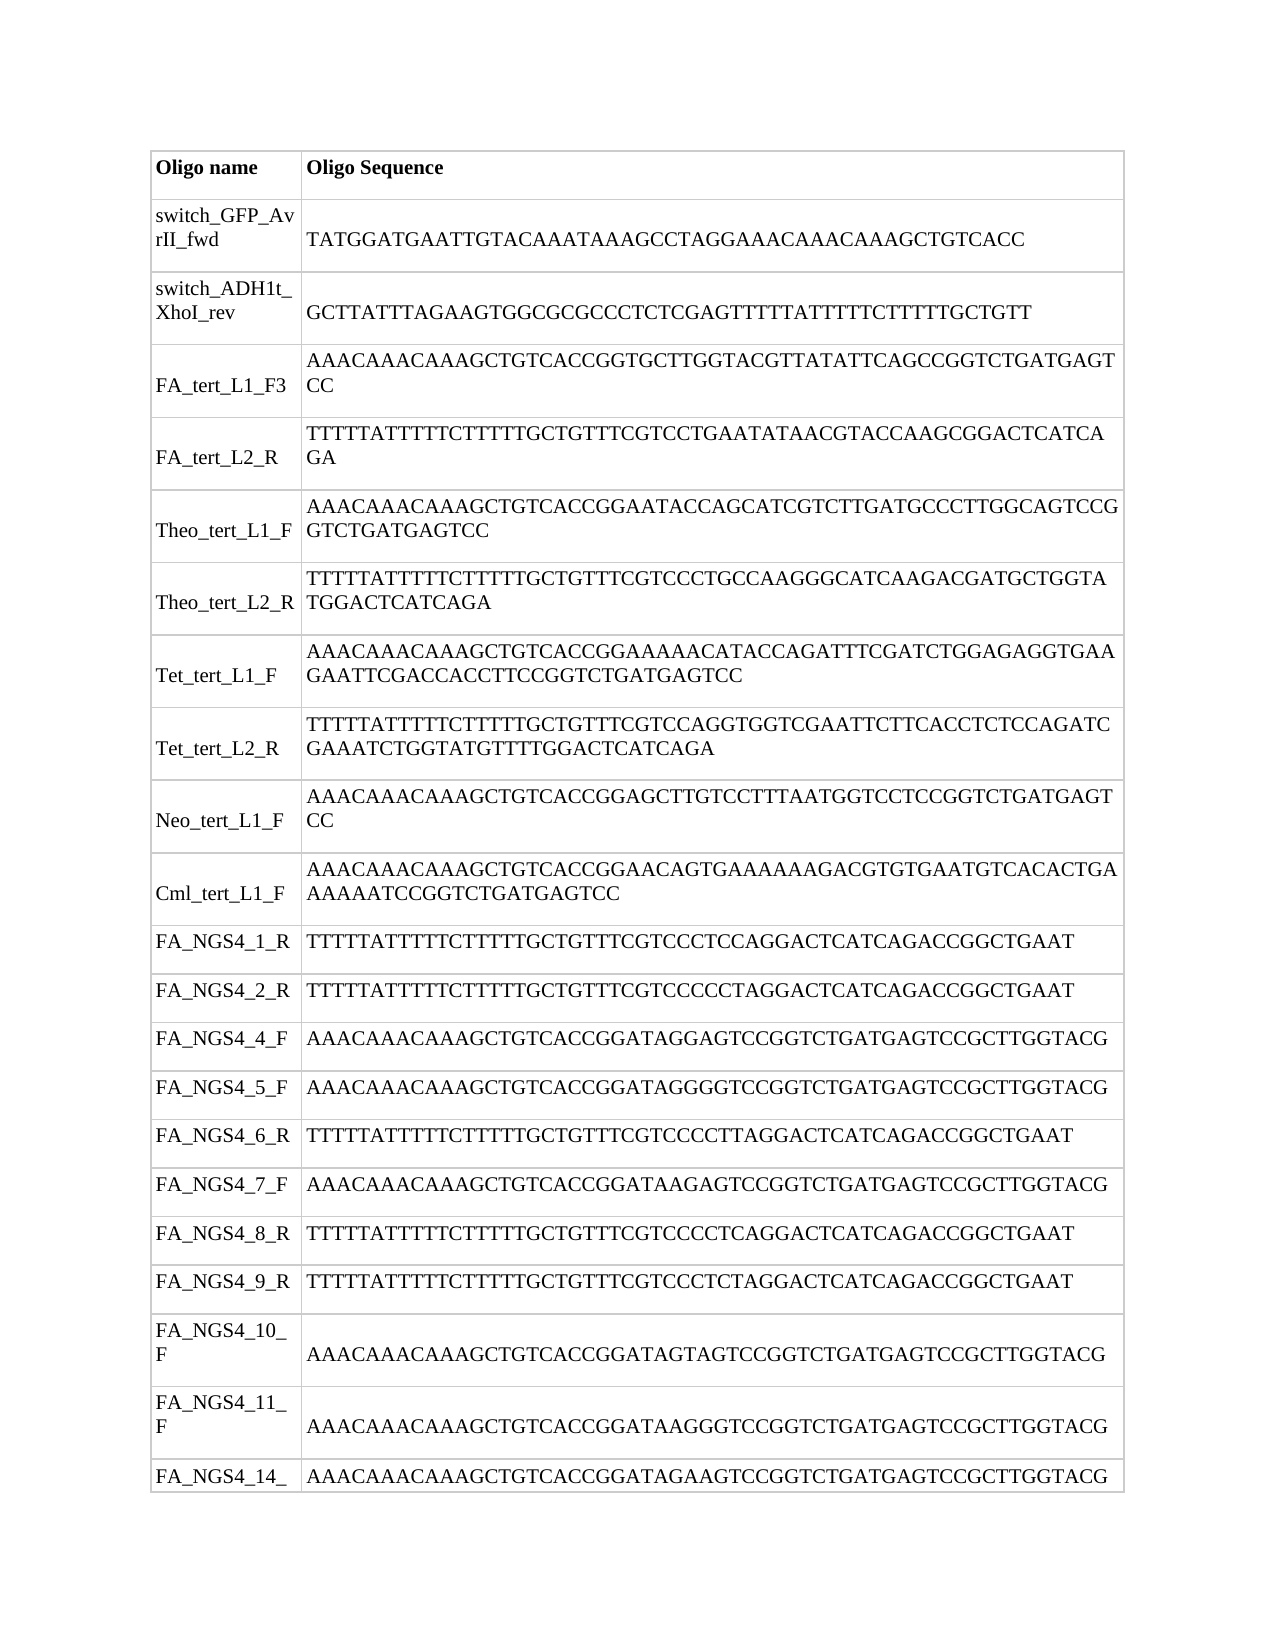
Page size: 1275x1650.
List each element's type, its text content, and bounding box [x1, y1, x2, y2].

table_cell TTTTTATTTTTCTTTTTGCTGTTTCGTCCCCTTAGGACTCATCAGACCGGCTGAAT [302, 1120, 1123, 1167]
table_cell AAACAAACAAAGCTGTCACCGGAACAGTGAAAAAAGACGTGTGAATGTCACACTGAAAAAATCCGGTCTGATGAGTCC [302, 854, 1123, 924]
table_cell FA_NGS4_7_F [152, 1169, 301, 1216]
table_cell AAACAAACAAAGCTGTCACCGGATAGTAGTCCGGTCTGATGAGTCCGCTTGGTACG [302, 1315, 1123, 1386]
table_cell GCTTATTTAGAAGTGGCGCGCCCTCTCGAGTTTTTATTTTTCTTTTTGCTGTT [302, 273, 1123, 344]
table_cell switch_GFP_AvrII_fwd [152, 200, 301, 271]
table_cell switch_ADH1t_XhoI_rev [152, 273, 301, 344]
table_cell FA_NGS4_9_R [152, 1266, 301, 1313]
table_cell TTTTTATTTTTCTTTTTGCTGTTTCGTCCCTCTAGGACTCATCAGACCGGCTGAAT [302, 1266, 1123, 1313]
table_cell FA_NGS4_2_R [152, 975, 301, 1022]
table_cell TTTTTATTTTTCTTTTTGCTGTTTCGTCCAGGTGGTCGAATTCTTCACCTCTCCAGATCGAAATCTGGTATGTTTTGGACTCATCAGA [302, 708, 1123, 779]
table_cell FA_NGS4_4_F [152, 1023, 301, 1070]
table_cell FA_tert_L2_R [152, 418, 301, 489]
table_cell Cml_tert_L1_F [152, 854, 301, 924]
table_cell AAACAAACAAAGCTGTCACCGGAGCTTGTCCTTTAATGGTCCTCCGGTCTGATGAGTCC [302, 781, 1123, 852]
table_cell Neo_tert_L1_F [152, 781, 301, 852]
table_cell FA_tert_L1_F3 [152, 345, 301, 416]
table_cell AAACAAACAAAGCTGTCACCGGAAAAACATACCAGATTTCGATCTGGAGAGGTGAAGAATTCGACCACCTTCCGGTCTGATGAGTCC [302, 636, 1123, 707]
table_cell FA_NGS4_11_F [152, 1387, 301, 1458]
table_cell TATGGATGAATTGTACAAATAAAGCCTAGGAAACAAACAAAGCTGTCACC [302, 200, 1123, 271]
table_cell FA_NGS4_6_R [152, 1120, 301, 1167]
table_cell Theo_tert_L1_F [152, 491, 301, 562]
table_cell FA_NGS4_1_R [152, 926, 301, 973]
table_cell AAACAAACAAAGCTGTCACCGGTGCTTGGTACGTTATATTCAGCCGGTCTGATGAGTCC [302, 345, 1123, 416]
table_header Oligo name [152, 152, 301, 198]
table_cell FA_NGS4_10_F [152, 1315, 301, 1386]
table_cell Tet_tert_L2_R [152, 708, 301, 779]
table_cell AAACAAACAAAGCTGTCACCGGATAGGAGTCCGGTCTGATGAGTCCGCTTGGTACG [302, 1023, 1123, 1070]
table_cell AAACAAACAAAGCTGTCACCGGATAGGGGTCCGGTCTGATGAGTCCGCTTGGTACG [302, 1072, 1123, 1119]
table_cell TTTTTATTTTTCTTTTTGCTGTTTCGTCCTGAATATAACGTACCAAGCGGACTCATCAGA [302, 418, 1123, 489]
table_cell FA_NGS4_8_R [152, 1217, 301, 1264]
table_cell TTTTTATTTTTCTTTTTGCTGTTTCGTCCCTGCCAAGGGCATCAAGACGATGCTGGTATGGACTCATCAGA [302, 563, 1123, 634]
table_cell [302, 1460, 1123, 1491]
table_cell AAACAAACAAAGCTGTCACCGGAATACCAGCATCGTCTTGATGCCCTTGGCAGTCCGGTCTGATGAGTCC [302, 491, 1123, 562]
table_cell FA_NGS4_14_F [152, 1460, 301, 1491]
table_cell TTTTTATTTTTCTTTTTGCTGTTTCGTCCCCTCAGGACTCATCAGACCGGCTGAAT [302, 1217, 1123, 1264]
table_cell AAACAAACAAAGCTGTCACCGGATAAGGGTCCGGTCTGATGAGTCCGCTTGGTACG [302, 1387, 1123, 1458]
table_cell FA_NGS4_5_F [152, 1072, 301, 1119]
table_cell AAACAAACAAAGCTGTCACCGGATAAGAGTCCGGTCTGATGAGTCCGCTTGGTACG [302, 1169, 1123, 1216]
table_header Oligo Sequence [302, 152, 1123, 198]
table_cell TTTTTATTTTTCTTTTTGCTGTTTCGTCCCTCCAGGACTCATCAGACCGGCTGAAT [302, 926, 1123, 973]
table_cell Tet_tert_L1_F [152, 636, 301, 707]
table_cell TTTTTATTTTTCTTTTTGCTGTTTCGTCCCCCTAGGACTCATCAGACCGGCTGAAT [302, 975, 1123, 1022]
table_cell Theo_tert_L2_R [152, 563, 301, 634]
